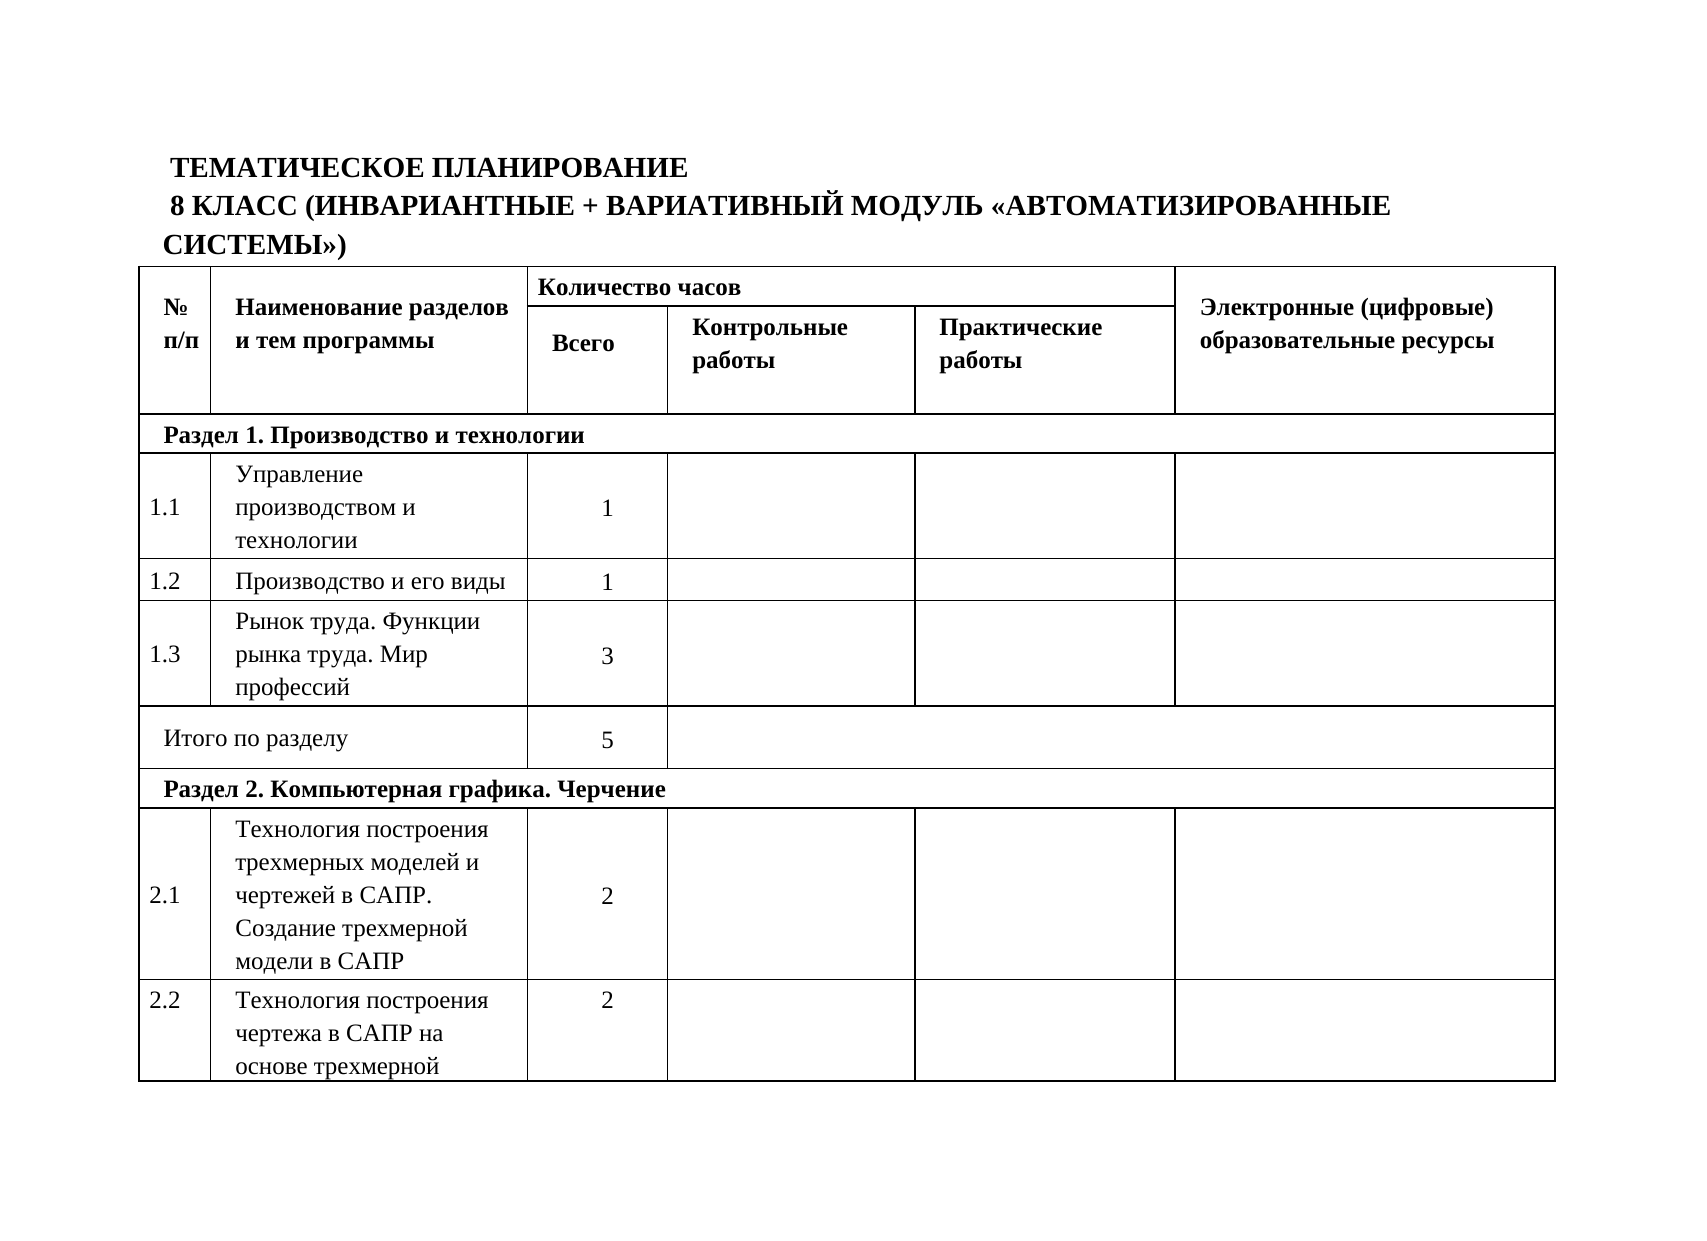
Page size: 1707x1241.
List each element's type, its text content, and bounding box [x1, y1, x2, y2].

table_header Электронные (цифровые) образовательные ресурсы [1176, 267, 1554, 413]
table_cell 2.1 [140, 809, 210, 978]
table_cell [916, 809, 1174, 978]
text ТЕМАТИЧЕСКОЕ ПЛАНИРОВАНИЕ [162, 150, 1557, 183]
table_cell 1.1 [140, 454, 210, 558]
table_cell [1176, 980, 1554, 1080]
table_cell 2 [528, 809, 667, 978]
table_cell Раздел 2. Компьютерная графика. Черчение [140, 769, 1554, 807]
table_header Наименование разделов и тем программы [211, 267, 527, 413]
table_cell [1176, 559, 1554, 599]
text 8 КЛАСС (ИНВАРИАНТНЫЕ + ВАРИАТИВНЫЙ МОДУЛЬ «АВТОМАТИЗИРОВАННЫЕ СИСТЕМЫ») [162, 188, 1557, 261]
table_cell Управление производством и технологии [211, 454, 527, 558]
table_cell [916, 601, 1174, 705]
table_cell 1 [528, 454, 667, 558]
table_header № п/п [140, 267, 210, 413]
table_cell Всего [528, 307, 667, 413]
table_cell [916, 559, 1174, 599]
table_cell Итого по разделу [140, 707, 527, 768]
table_cell [1176, 601, 1554, 705]
table_cell Раздел 1. Производство и технологии [140, 415, 1554, 452]
table_cell 3 [528, 601, 667, 705]
table_cell [916, 454, 1174, 558]
table_header Количество часов [528, 267, 1174, 305]
table_cell [668, 559, 914, 599]
table_cell [916, 980, 1174, 1080]
table_cell 5 [528, 707, 667, 768]
table_cell 2.2 [140, 980, 210, 1080]
table_cell [668, 707, 1554, 768]
table_cell Контрольные работы [668, 307, 914, 413]
table_cell 2 [528, 980, 667, 1080]
table_cell [668, 601, 914, 705]
table_cell 1.3 [140, 601, 210, 705]
table_cell Практические работы [916, 307, 1174, 413]
table_cell Рынок труда. Функции рынка труда. Мир профессий [211, 601, 527, 705]
table_cell Производство и его виды [211, 559, 527, 599]
table_cell [668, 980, 914, 1080]
table_cell [668, 454, 914, 558]
table_cell 1.2 [140, 559, 210, 599]
table_cell [1176, 454, 1554, 558]
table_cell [211, 980, 527, 1080]
table_cell 1 [528, 559, 667, 599]
table_cell Технология построения трехмерных моделей и чертежей в САПР. Создание трехмерной модели в САПР [211, 809, 527, 978]
table_cell [668, 809, 914, 978]
table_cell [1176, 809, 1554, 978]
